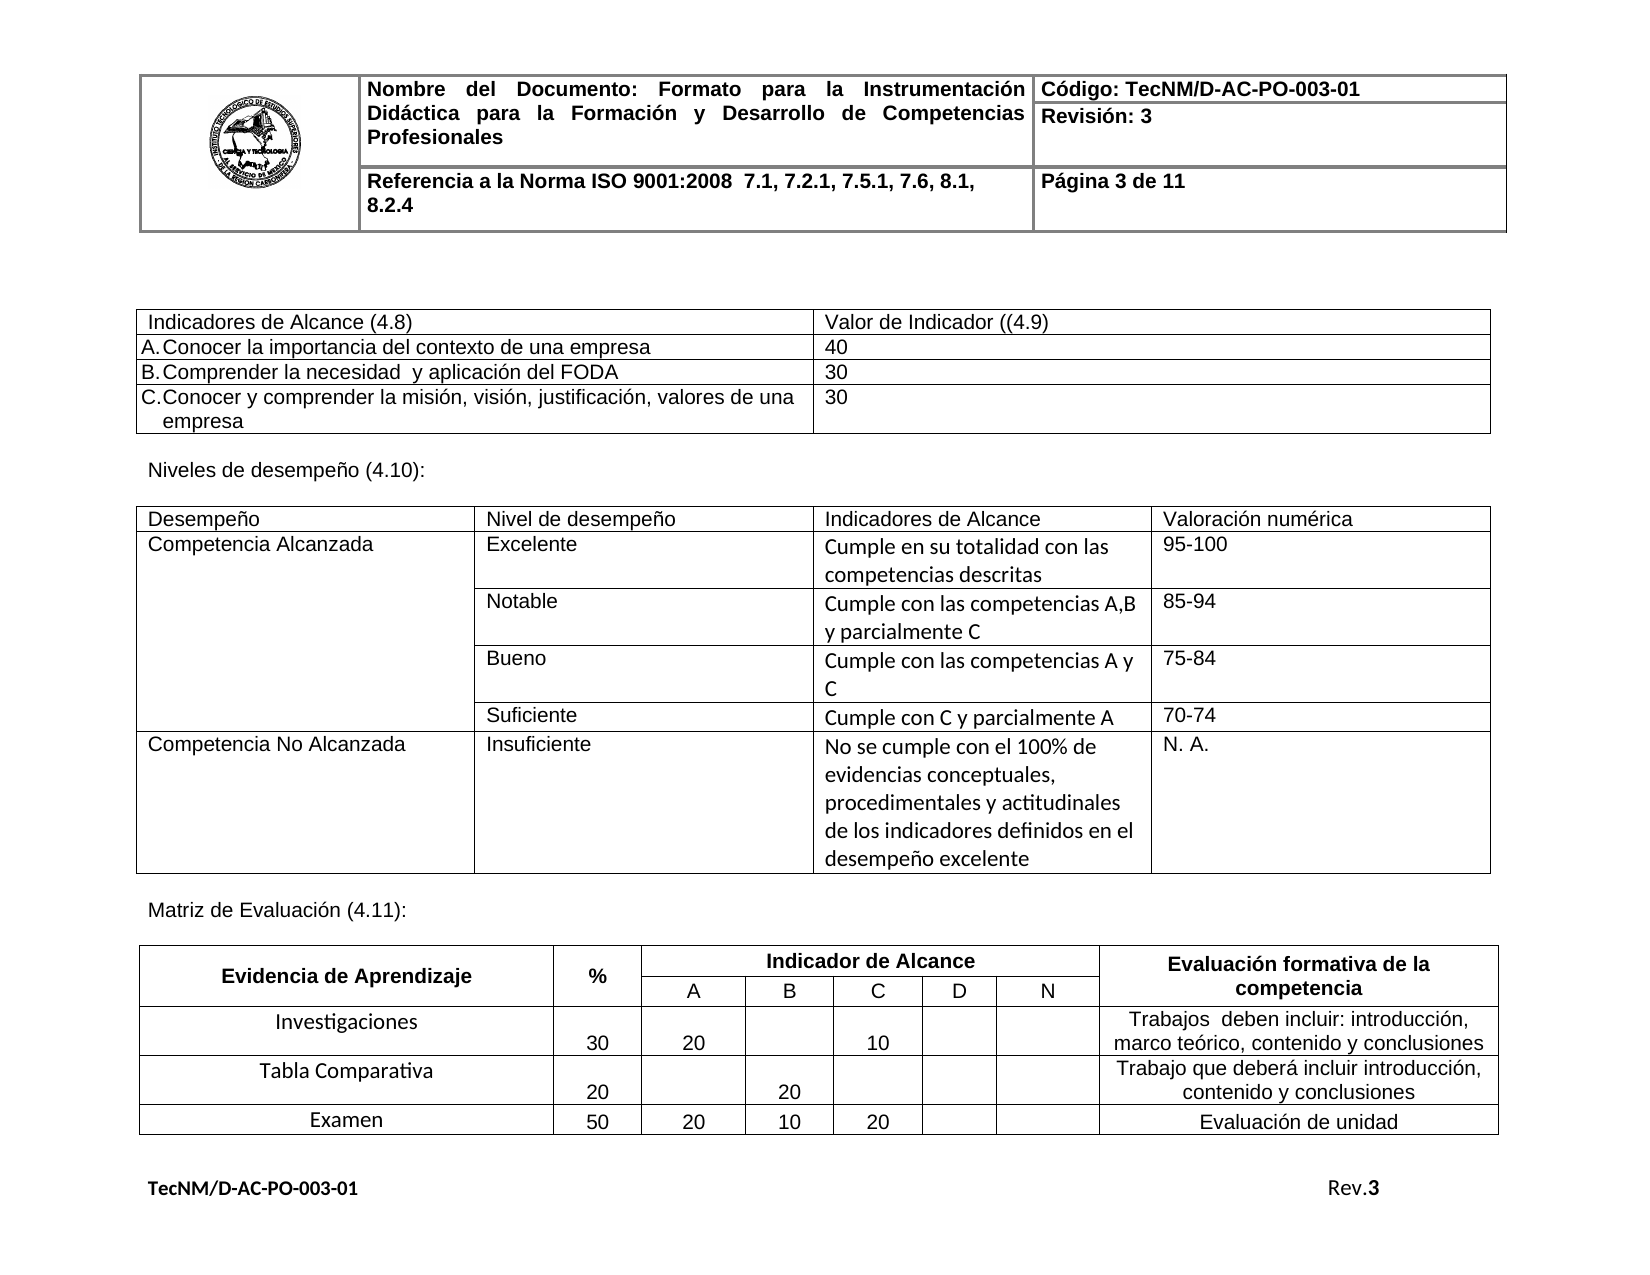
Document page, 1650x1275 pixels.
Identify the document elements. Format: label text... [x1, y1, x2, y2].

table_cell 70-74 [1152, 703, 1490, 731]
table_cell Cumple con C y parcialmente A [814, 703, 1151, 731]
table_cell 75-84 [1152, 646, 1490, 702]
table_cell N [997, 977, 1099, 1006]
table_cell Investigaciones [140, 1007, 553, 1055]
table_cell A [642, 977, 745, 1006]
table_cell [923, 1056, 996, 1104]
table_cell Excelente [475, 532, 813, 588]
table_header Evidencia de Aprendizaje [140, 946, 553, 1006]
table_cell [923, 1105, 996, 1134]
table_header Evaluación formativa de la competencia [1100, 946, 1498, 1006]
table_cell 10 [834, 1007, 922, 1055]
table_header Indicador de Alcance [642, 946, 1099, 976]
table_cell 10 [746, 1105, 833, 1134]
table_cell D [923, 977, 996, 1006]
table_cell [834, 1056, 922, 1104]
table_header Indicadores de Alcance (4.8) [137, 310, 813, 334]
table_header Desempeño [137, 507, 474, 531]
table_cell 30 [814, 360, 1490, 384]
table_cell Competencia No Alcanzada [137, 732, 474, 872]
table_cell Cumple en su totalidad con las competencias descritas [814, 532, 1151, 588]
table_cell 20 [554, 1056, 641, 1104]
table_cell 85-94 [1152, 589, 1490, 645]
table_cell 40 [814, 335, 1490, 359]
table_cell Suficiente [475, 703, 813, 731]
text Niveles de desempeño (4.10): [148, 458, 1502, 482]
table_cell B [746, 977, 833, 1006]
table_cell Notable [475, 589, 813, 645]
table_cell Competencia Alcanzada [137, 532, 474, 731]
table_header Nivel de desempeño [475, 507, 813, 531]
table_cell [923, 1007, 996, 1055]
table_cell Insuficiente [475, 732, 813, 872]
table_cell No se cumple con el 100% de evidencias conceptuales, procedimentales y actitudinales de los indicadores definidos en el desempeño excelente [814, 732, 1151, 872]
table_cell Trabajos deben incluir: introducción, marco teórico, contenido y conclusiones [1100, 1007, 1498, 1055]
table_cell Conocer y comprender la misión, visión, justificación, valores de una empresa [137, 385, 813, 433]
table_cell [642, 1056, 745, 1104]
table_cell Conocer la importancia del contexto de una empresa [137, 335, 813, 359]
table_header Valor de Indicador ((4.9) [814, 310, 1490, 334]
table_cell [746, 1007, 833, 1055]
table_cell 30 [554, 1007, 641, 1055]
table_cell 50 [554, 1105, 641, 1134]
table_cell 20 [642, 1105, 745, 1134]
table_header Indicadores de Alcance [814, 507, 1151, 531]
table_cell Bueno [475, 646, 813, 702]
table_header Valoración numérica [1152, 507, 1490, 531]
table_cell N. A. [1152, 732, 1490, 872]
table_cell 30 [814, 385, 1490, 433]
table_cell Examen [140, 1105, 553, 1134]
table_cell Trabajo que deberá incluir introducción, contenido y conclusiones [1100, 1056, 1498, 1104]
table_cell Evaluación de unidad [1100, 1105, 1498, 1134]
table_cell Cumple con las competencias A,B y parcialmente C [814, 589, 1151, 645]
picture [208, 95, 302, 189]
table_cell 20 [834, 1105, 922, 1134]
table_cell 95-100 [1152, 532, 1490, 588]
table_cell [997, 1007, 1099, 1055]
table_cell 20 [642, 1007, 745, 1055]
text Matriz de Evaluación (4.11): [148, 897, 1502, 921]
table_cell [997, 1056, 1099, 1104]
table_cell C [834, 977, 922, 1006]
table_header % [554, 946, 641, 1006]
table_cell 20 [746, 1056, 833, 1104]
table_cell Comprender la necesidad y aplicación del FODA [137, 360, 813, 384]
table_cell [997, 1105, 1099, 1134]
table_cell Tabla Comparativa [140, 1056, 553, 1104]
table_cell Cumple con las competencias A y C [814, 646, 1151, 702]
